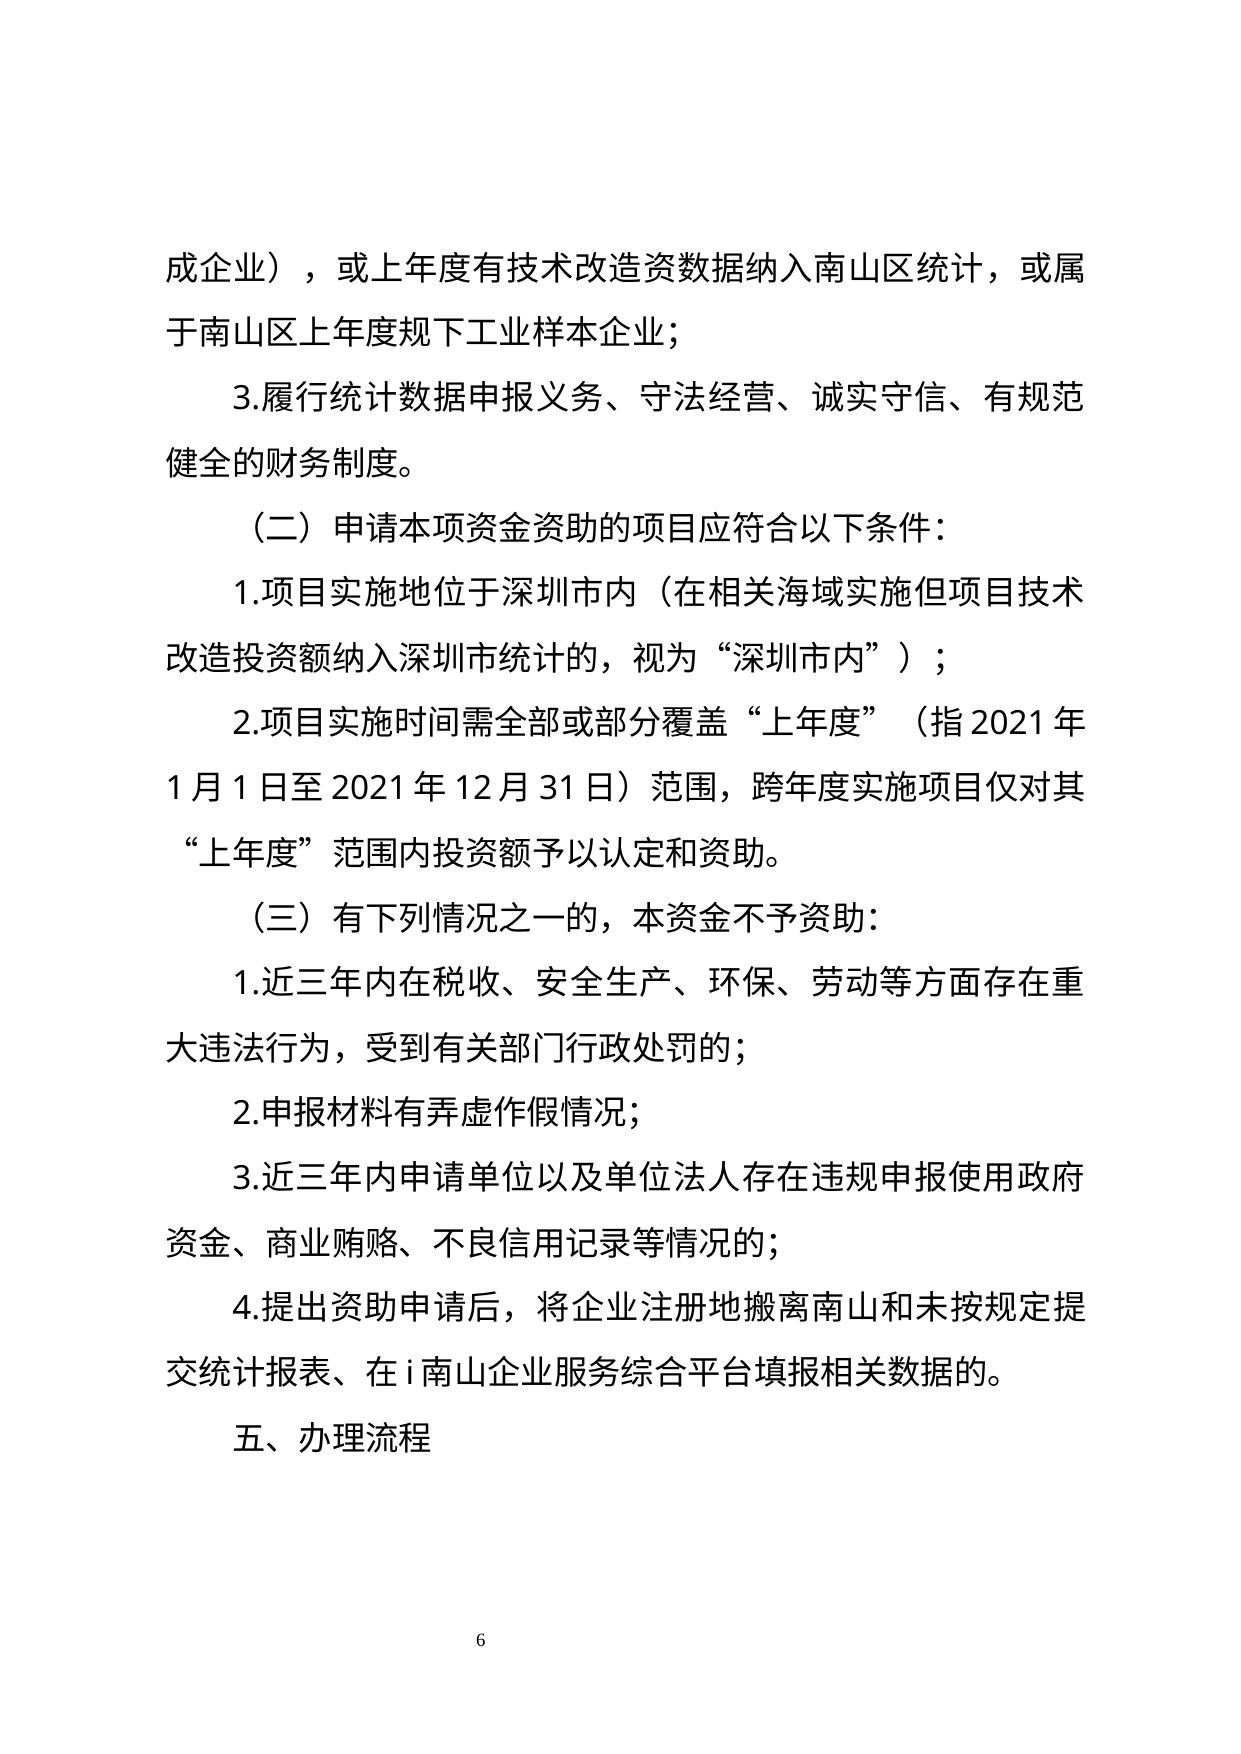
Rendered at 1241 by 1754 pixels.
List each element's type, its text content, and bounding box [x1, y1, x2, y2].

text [165, 233, 1087, 363]
text （三）有下列情况之一的，本资金不予资助： [165, 883, 1087, 948]
text 3.近三年内申请单位以及单位法人存在违规申报使用政府资金、商业贿赂、不良信用记录等情况的； [165, 1143, 1087, 1273]
text 1.近三年内在税收、安全生产、环保、劳动等方面存在重大违法行为，受到有关部门行政处罚的； [165, 948, 1087, 1078]
text 1.项目实施地位于深圳市内（在相关海域实施但项目技术改造投资额纳入深圳市统计的，视为“深圳市内”）； [165, 558, 1087, 688]
text （二）申请本项资金资助的项目应符合以下条件： [165, 493, 1087, 558]
text 3.履行统计数据申报义务、守法经营、诚实守信、有规范健全的财务制度。 [165, 363, 1087, 493]
text 2.申报材料有弄虚作假情况； [165, 1078, 1087, 1143]
text 五、办理流程 [165, 1403, 1087, 1468]
text 2.项目实施时间需全部或部分覆盖“上年度”（指2021年1月1日至2021年12月31日）范围，跨年度实施项目仅对其“上年度”范围内投资额予以认定和资助。 [165, 688, 1087, 883]
text 4.提出资助申请后，将企业注册地搬离南山和未按规定提交统计报表、在i南山企业服务综合平台填报相关数据的。 [165, 1273, 1087, 1403]
